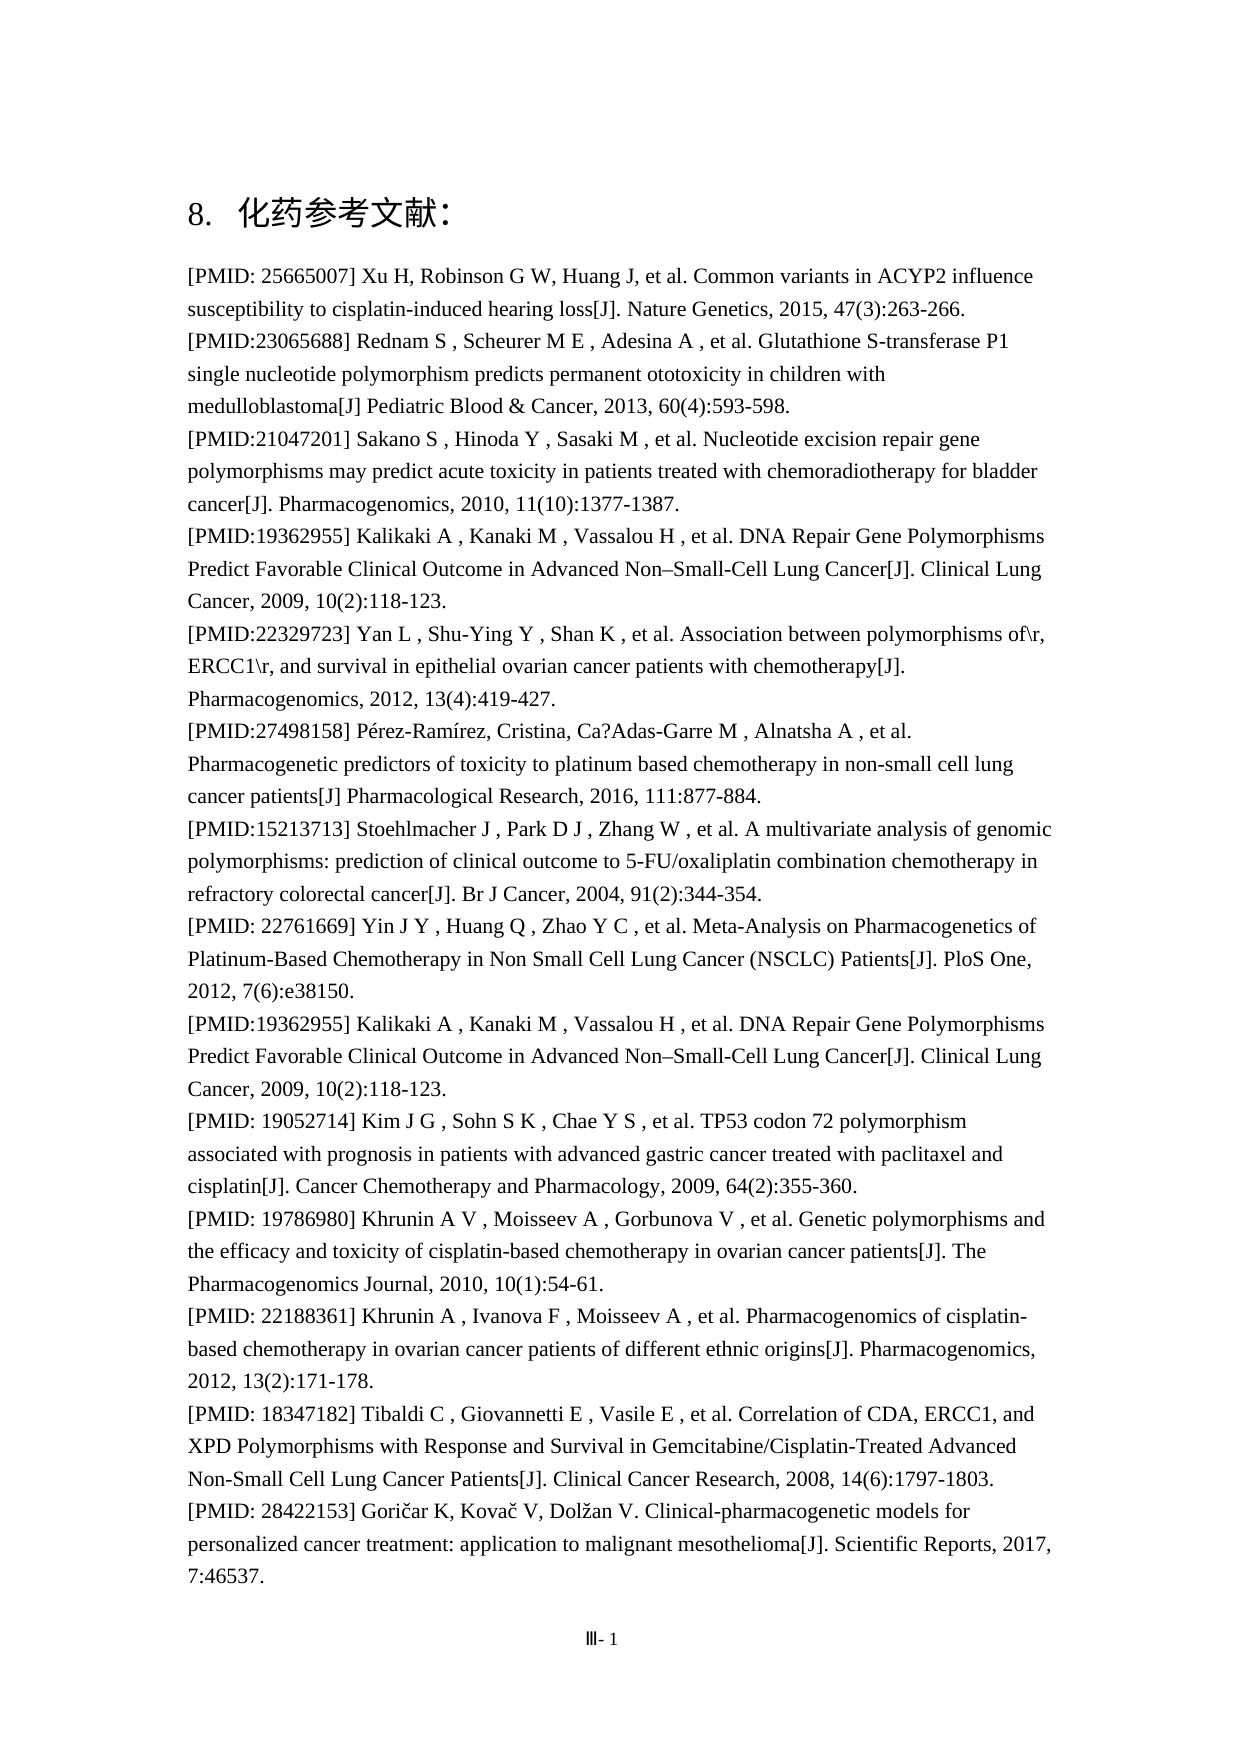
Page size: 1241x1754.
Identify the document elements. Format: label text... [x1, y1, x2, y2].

list 化药参考文献： [187, 178, 1053, 243]
text [PMID:15213713] Stoehlmacher J , Park D J , Zhang W , et al. A multivariate analysis of genomic polymorphisms: prediction of clinical outcome to 5-FU/oxaliplatin combination chemotherapy in refractory colorectal cancer[J]. Br J Cancer, 2004, 91(2):344-354. [187, 812, 1053, 909]
text [PMID: 25665007] Xu H, Robinson G W, Huang J, et al. Common variants in ACYP2 influence susceptibility to cisplatin-induced hearing loss[J]. Nature Genetics, 2015, 47(3):263-266. [187, 259, 1053, 324]
text [PMID:19362955] Kalikaki A , Kanaki M , Vassalou H , et al. DNA Repair Gene Polymorphisms Predict Favorable Clinical Outcome in Advanced Non–Small-Cell Lung Cancer[J]. Clinical Lung Cancer, 2009, 10(2):118-123. [187, 1007, 1053, 1104]
text [PMID:22329723] Yan L , Shu-Ying Y , Shan K , et al. Association between polymorphisms of\r, ERCC1\r, and survival in epithelial ovarian cancer patients with chemotherapy[J]. Pharmacogenomics, 2012, 13(4):419-427. [187, 617, 1053, 714]
text [PMID:27498158] Pérez-Ramírez, Cristina, Ca?Adas-Garre M , Alnatsha A , et al. Pharmacogenetic predictors of toxicity to platinum based chemotherapy in non-small cell lung cancer patients[J] Pharmacological Research, 2016, 111:877-884. [187, 714, 1053, 812]
text [PMID:19362955] Kalikaki A , Kanaki M , Vassalou H , et al. DNA Repair Gene Polymorphisms Predict Favorable Clinical Outcome in Advanced Non–Small-Cell Lung Cancer[J]. Clinical Lung Cancer, 2009, 10(2):118-123. [187, 519, 1053, 617]
text [PMID:21047201] Sakano S , Hinoda Y , Sasaki M , et al. Nucleotide excision repair gene polymorphisms may predict acute toxicity in patients treated with chemoradiotherapy for bladder cancer[J]. Pharmacogenomics, 2010, 11(10):1377-1387. [187, 422, 1053, 519]
text [PMID:23065688] Rednam S , Scheurer M E , Adesina A , et al. Glutathione S-transferase P1 single nucleotide polymorphism predicts permanent ototoxicity in children with medulloblastoma[J] Pediatric Blood & Cancer, 2013, 60(4):593-598. [187, 324, 1053, 422]
text [PMID: 19052714] Kim J G , Sohn S K , Chae Y S , et al. TP53 codon 72 polymorphism associated with prognosis in patients with advanced gastric cancer treated with paclitaxel and cisplatin[J]. Cancer Chemotherapy and Pharmacology, 2009, 64(2):355-360. [187, 1104, 1053, 1202]
text [PMID: 19786980] Khrunin A V , Moisseev A , Gorbunova V , et al. Genetic polymorphisms and the efficacy and toxicity of cisplatin-based chemotherapy in ovarian cancer patients[J]. The Pharmacogenomics Journal, 2010, 10(1):54-61. [187, 1202, 1053, 1299]
text [PMID: 28422153] Goričar K, Kovač V, Dolžan V. Clinical-pharmacogenetic models for personalized cancer treatment: application to malignant mesothelioma[J]. Scientific Reports, 2017, 7:46537. [187, 1494, 1053, 1592]
text [PMID: 22188361] Khrunin A , Ivanova F , Moisseev A , et al. Pharmacogenomics of cisplatin-based chemotherapy in ovarian cancer patients of different ethnic origins[J]. Pharmacogenomics, 2012, 13(2):171-178. [187, 1299, 1053, 1397]
text [PMID: 22761669] Yin J Y , Huang Q , Zhao Y C , et al. Meta-Analysis on Pharmacogenetics of Platinum-Based Chemotherapy in Non Small Cell Lung Cancer (NSCLC) Patients[J]. PloS One, 2012, 7(6):e38150. [187, 909, 1053, 1007]
text [PMID: 18347182] Tibaldi C , Giovannetti E , Vasile E , et al. Correlation of CDA, ERCC1, and XPD Polymorphisms with Response and Survival in Gemcitabine/Cisplatin-Treated Advanced Non-Small Cell Lung Cancer Patients[J]. Clinical Cancer Research, 2008, 14(6):1797-1803. [187, 1397, 1053, 1494]
